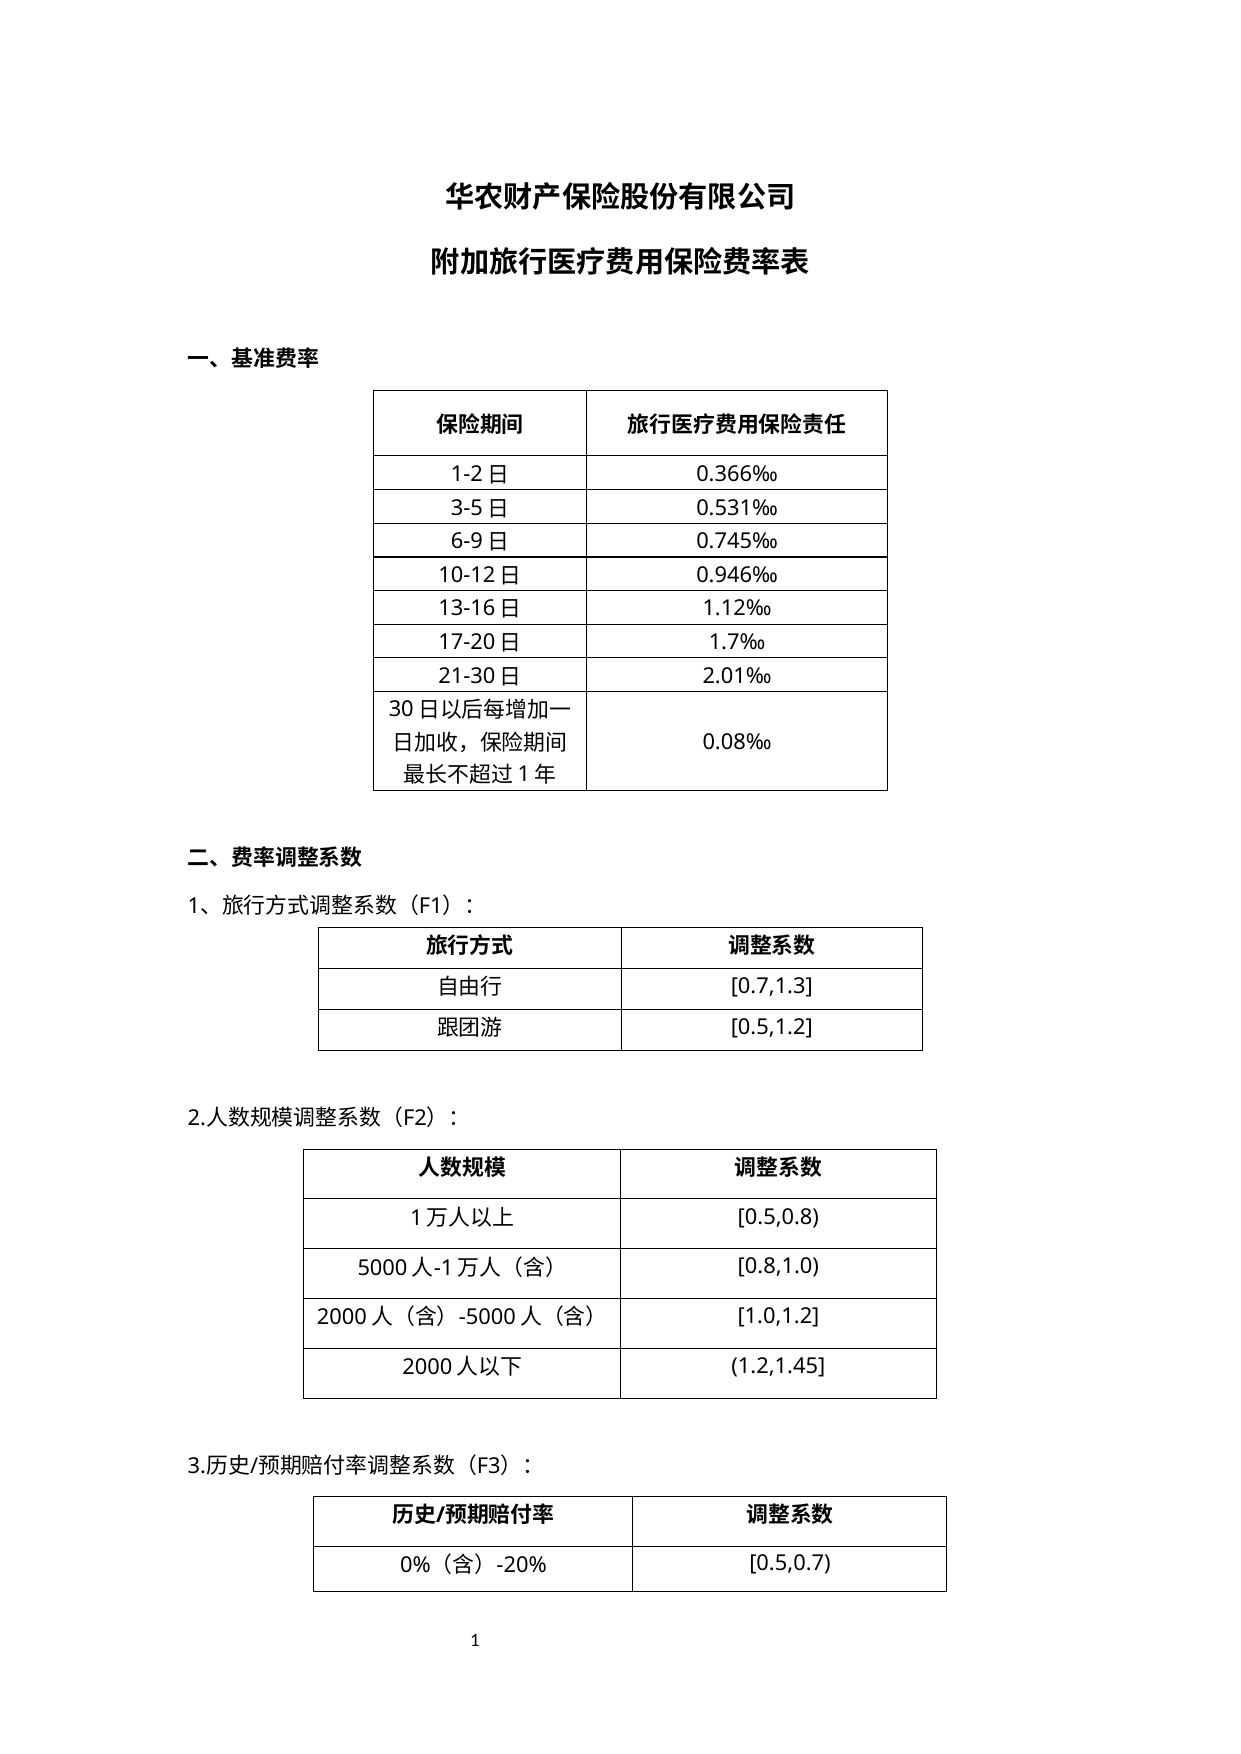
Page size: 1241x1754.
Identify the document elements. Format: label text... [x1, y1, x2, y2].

text 附加旅行医疗费用保险费率表 [187, 227, 1053, 292]
text 华农财产保险股份有限公司 [187, 162, 1053, 227]
table_cell 0%（含）-20% [314, 1547, 632, 1591]
table_header 旅行方式 [319, 928, 621, 968]
table_cell [0.5,0.7) [633, 1547, 946, 1591]
table_cell 0.08‰ [587, 692, 887, 789]
table_cell 1万人以上 [304, 1199, 620, 1248]
table_cell [1.0,1.2] [621, 1299, 936, 1348]
table_cell 17-20日 [374, 625, 586, 657]
text 一、基准费率 [187, 341, 1053, 373]
table_header 调整系数 [633, 1497, 946, 1546]
table_cell [0.5,0.8) [621, 1199, 936, 1248]
table_cell 21-30日 [374, 658, 586, 691]
table_header 历史/预期赔付率 [314, 1497, 632, 1546]
table_cell 2000人以下 [304, 1349, 620, 1397]
table_cell (1.2,1.45] [621, 1349, 936, 1397]
table_cell 0.366‰ [587, 456, 887, 489]
table_cell 0.745‰ [587, 524, 887, 556]
text 2.人数规模调整系数（F2）： [187, 1100, 1053, 1132]
table_cell 跟团游 [319, 1010, 621, 1050]
table_header 保险期间 [374, 391, 586, 455]
table_cell 1-2日 [374, 456, 586, 489]
table_cell [0.5,1.2] [622, 1010, 922, 1050]
table_cell 2000人（含）-5000人（含） [304, 1299, 620, 1348]
table_cell 3-5日 [374, 490, 586, 523]
table_cell 2.01‰ [587, 658, 887, 691]
table_cell 30日以后每增加一日加收，保险期间最长不超过1年 [374, 692, 586, 789]
table_header 调整系数 [622, 928, 922, 968]
table_cell 10-12日 [374, 558, 586, 590]
table_cell 5000人-1万人（含） [304, 1249, 620, 1298]
table_cell 0.946‰ [587, 558, 887, 590]
text 3.历史/预期赔付率调整系数（F3）： [187, 1447, 1053, 1480]
table_cell 1.7‰ [587, 625, 887, 657]
table_cell 自由行 [319, 969, 621, 1009]
table_header 调整系数 [621, 1150, 936, 1198]
table_header 旅行医疗费用保险责任 [587, 391, 887, 455]
table_cell [0.8,1.0) [621, 1249, 936, 1298]
table_header 人数规模 [304, 1150, 620, 1198]
table_cell 6-9日 [374, 524, 586, 556]
table_cell [0.7,1.3] [622, 969, 922, 1009]
text 二、费率调整系数 [187, 839, 1053, 872]
table_cell 1.12‰ [587, 591, 887, 624]
text 1、旅行方式调整系数（F1）： [187, 888, 1053, 921]
table_cell 13-16日 [374, 591, 586, 624]
table_cell 0.531‰ [587, 490, 887, 523]
